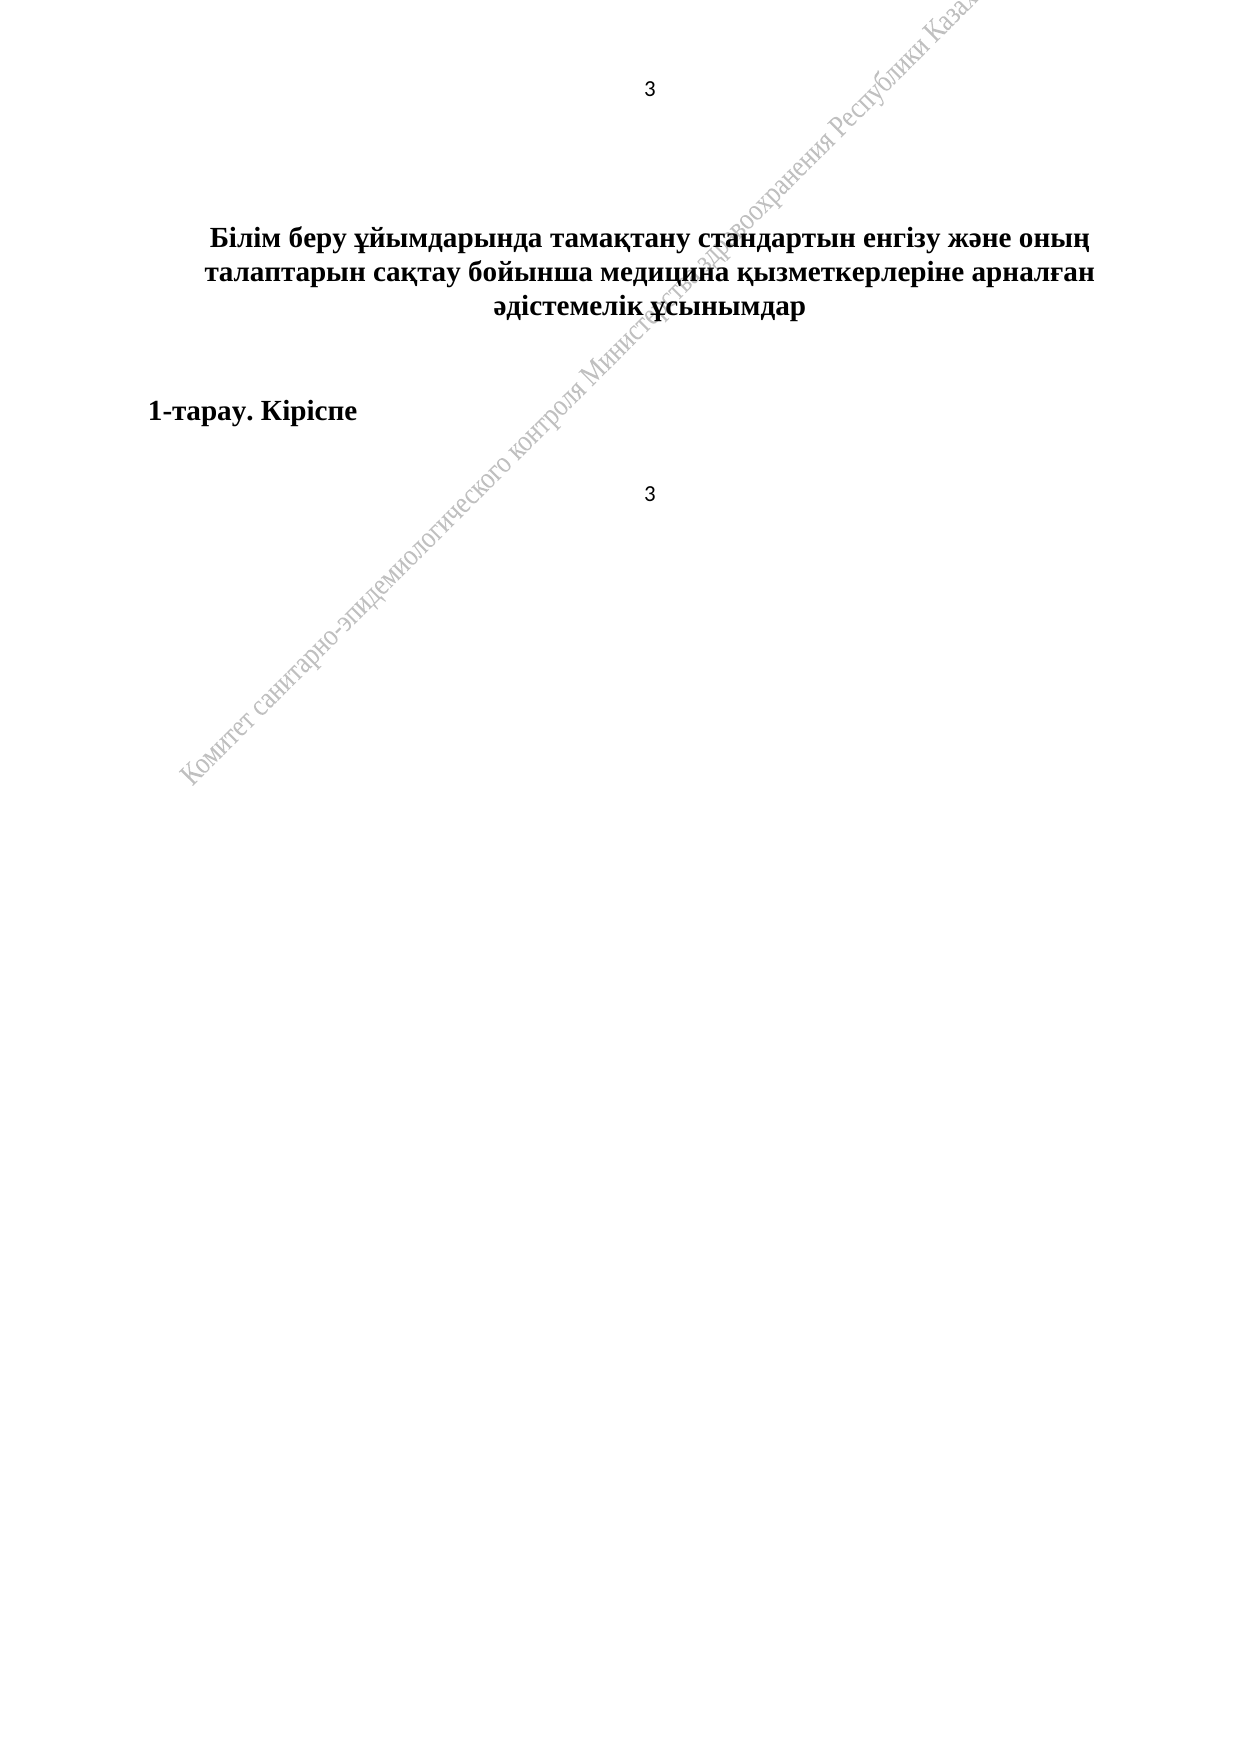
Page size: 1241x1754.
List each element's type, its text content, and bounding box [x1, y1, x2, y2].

text 1-тарау. Кіріспе [148, 393, 1152, 427]
text Білім беру ұйымдарында тамақтану стандартын енгізу және оның талаптарын сақтау бойынша медицина қызметкерлеріне арналған [148, 221, 1152, 288]
text әдістемелік ұсынымдар [148, 288, 1152, 321]
